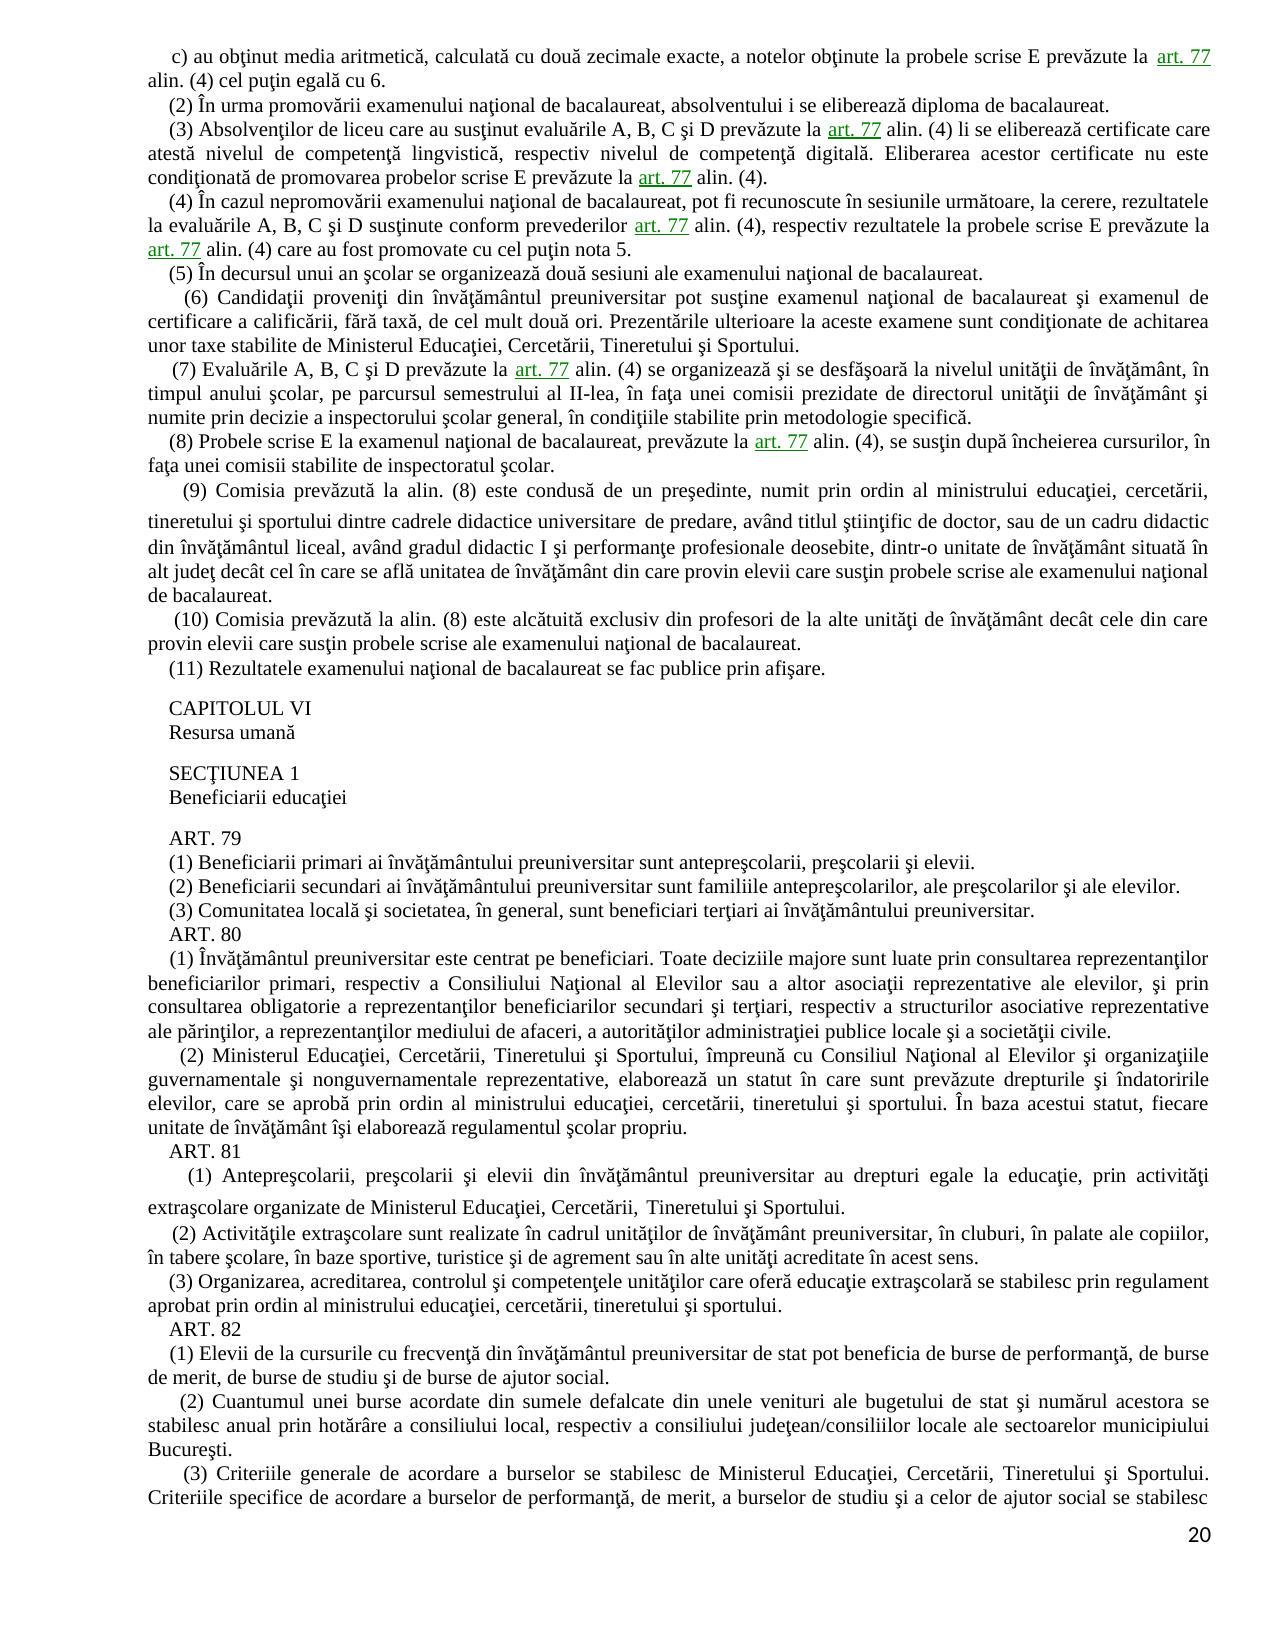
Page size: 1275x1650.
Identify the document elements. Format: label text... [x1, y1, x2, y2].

text (3) Comunitatea locală şi societatea, în general, sunt beneficiari terţiari ai învăţământului preuniversitar. [148, 898, 1211, 922]
text (7) Evaluările A, B, C şi D prevăzute la art. 77 alin. (4) se organizează şi se desfăşoară la nivelul unităţii de învăţământ, în timpul anului şcolar, pe parcursul semestrului al II-lea, în faţa unei comisii prezidate de directorul unităţii de învăţământ şi numite prin decizie a inspectorului şcolar general, în condiţiile stabilite prin metodologie specifică. [148, 357, 1211, 429]
text SECŢIUNEA 1 [148, 761, 1211, 785]
text (4) În cazul nepromovării examenului naţional de bacalaureat, pot fi recunoscute în sesiunile următoare, la cerere, rezultatele la evaluările A, B, C şi D susţinute conform prevederilor art. 77 alin. (4), respectiv rezultatele la probele scrise E prevăzute la art. 77 alin. (4) care au fost promovate cu cel puţin nota 5. [148, 189, 1211, 261]
text (1) Beneficiarii primari ai învăţământului preuniversitar sunt antepreşcolarii, preşcolarii şi elevii. [148, 850, 1211, 874]
text ART. 79 [148, 826, 1211, 850]
text (6) Candidaţii proveniţi din învăţământul preuniversitar pot susţine examenul naţional de bacalaureat şi examenul de certificare a calificării, fără taxă, de cel mult două ori. Prezentările ulterioare la aceste examene sunt condiţionate de achitarea unor taxe stabilite de Ministerul Educaţiei, Cercetării, Tineretului şi Sportului. [148, 285, 1211, 357]
text (2) Activităţile extraşcolare sunt realizate în cadrul unităţilor de învăţământ preuniversitar, în cluburi, în palate ale copiilor, în tabere şcolare, în baze sportive, turistice şi de agrement sau în alte unităţi acreditate în acest sens. [148, 1221, 1211, 1269]
text (11) Rezultatele examenului naţional de bacalaureat se fac publice prin afişare. [148, 655, 1211, 679]
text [148, 1461, 1211, 1509]
text c) au obţinut media aritmetică, calculată cu două zecimale exacte, a notelor obţinute la probele scrise E prevăzute la art. 77 alin. (4) cel puţin egală cu 6. [148, 44, 1211, 92]
text CAPITOLUL VI [148, 696, 1211, 720]
text Beneficiarii educaţiei [148, 785, 1211, 809]
text ART. 81 [148, 1139, 1211, 1163]
text (3) Organizarea, acreditarea, controlul şi competenţele unităţilor care oferă educaţie extraşcolară se stabilesc prin regulament aprobat prin ordin al ministrului educaţiei, cercetării, tineretului şi sportului. [148, 1269, 1211, 1317]
text (10) Comisia prevăzută la alin. (8) este alcătuită exclusiv din profesori de la alte unităţi de învăţământ decât cele din care provin elevii care susţin probele scrise ale examenului naţional de bacalaureat. [148, 607, 1211, 655]
text ART. 82 [148, 1317, 1211, 1341]
text (1) Antepreşcolarii, preşcolarii şi elevii din învăţământul preuniversitar au drepturi egale la educaţie, prin activităţi extraşcolare organizate de Ministerul Educaţiei, Cercetării, Tineretului şi Sportului. [148, 1163, 1211, 1221]
text (9) Comisia prevăzută la alin. (8) este condusă de un preşedinte, numit prin ordin al ministrului educaţiei, cercetării, tineretului şi sportului dintre cadrele didactice universitare de predare, având titlul ştiinţific de doctor, sau de un cadru didactic din învăţământul liceal, având gradul didactic I şi performanţe profesionale deosebite, dintr-o unitate de învăţământ situată în alt judeţ decât cel în care se află unitatea de învăţământ din care provin elevii care susţin probele scrise ale examenului naţional de bacalaureat. [148, 477, 1211, 607]
text (1) Învăţământul preuniversitar este centrat pe beneficiari. Toate deciziile majore sunt luate prin consultarea reprezentanţilor beneficiarilor primari, respectiv a Consiliului Naţional al Elevilor sau a altor asociaţii reprezentative ale elevilor, şi prin consultarea obligatorie a reprezentanţilor beneficiarilor secundari şi terţiari, respectiv a structurilor asociative reprezentative ale părinţilor, a reprezentanţilor mediului de afaceri, a autorităţilor administraţiei publice locale şi a societăţii civile. [148, 946, 1211, 1043]
text (2) Ministerul Educaţiei, Cercetării, Tineretului şi Sportului, împreună cu Consiliul Naţional al Elevilor şi organizaţiile guvernamentale şi nonguvernamentale reprezentative, elaborează un statut în care sunt prevăzute drepturile şi îndatoririle elevilor, care se aprobă prin ordin al ministrului educaţiei, cercetării, tineretului şi sportului. În baza acestui statut, fiecare unitate de învăţământ îşi elaborează regulamentul şcolar propriu. [148, 1043, 1211, 1139]
text (1) Elevii de la cursurile cu frecvenţă din învăţământul preuniversitar de stat pot beneficia de burse de performanţă, de burse de merit, de burse de studiu şi de burse de ajutor social. [148, 1341, 1211, 1389]
text (2) În urma promovării examenului naţional de bacalaureat, absolventului i se eliberează diploma de bacalaureat. [148, 92, 1211, 117]
text (2) Cuantumul unei burse acordate din sumele defalcate din unele venituri ale bugetului de stat şi numărul acestora se stabilesc anual prin hotărâre a consiliului local, respectiv a consiliului judeţean/consiliilor locale ale sectoarelor municipiului Bucureşti. [148, 1389, 1211, 1461]
text (5) În decursul unui an şcolar se organizează două sesiuni ale examenului naţional de bacalaureat. [148, 261, 1211, 285]
text (8) Probele scrise E la examenul naţional de bacalaureat, prevăzute la art. 77 alin. (4), se susţin după încheierea cursurilor, în faţa unei comisii stabilite de inspectoratul şcolar. [148, 429, 1211, 477]
text (2) Beneficiarii secundari ai învăţământului preuniversitar sunt familiile antepreşcolarilor, ale preşcolarilor şi ale elevilor. [148, 874, 1211, 898]
text ART. 80 [148, 922, 1211, 946]
text (3) Absolvenţilor de liceu care au susţinut evaluările A, B, C şi D prevăzute la art. 77 alin. (4) li se eliberează certificate care atestă nivelul de competenţă lingvistică, respectiv nivelul de competenţă digitală. Eliberarea acestor certificate nu este condiţionată de promovarea probelor scrise E prevăzute la art. 77 alin. (4). [148, 117, 1211, 189]
text Resursa umană [148, 720, 1211, 744]
